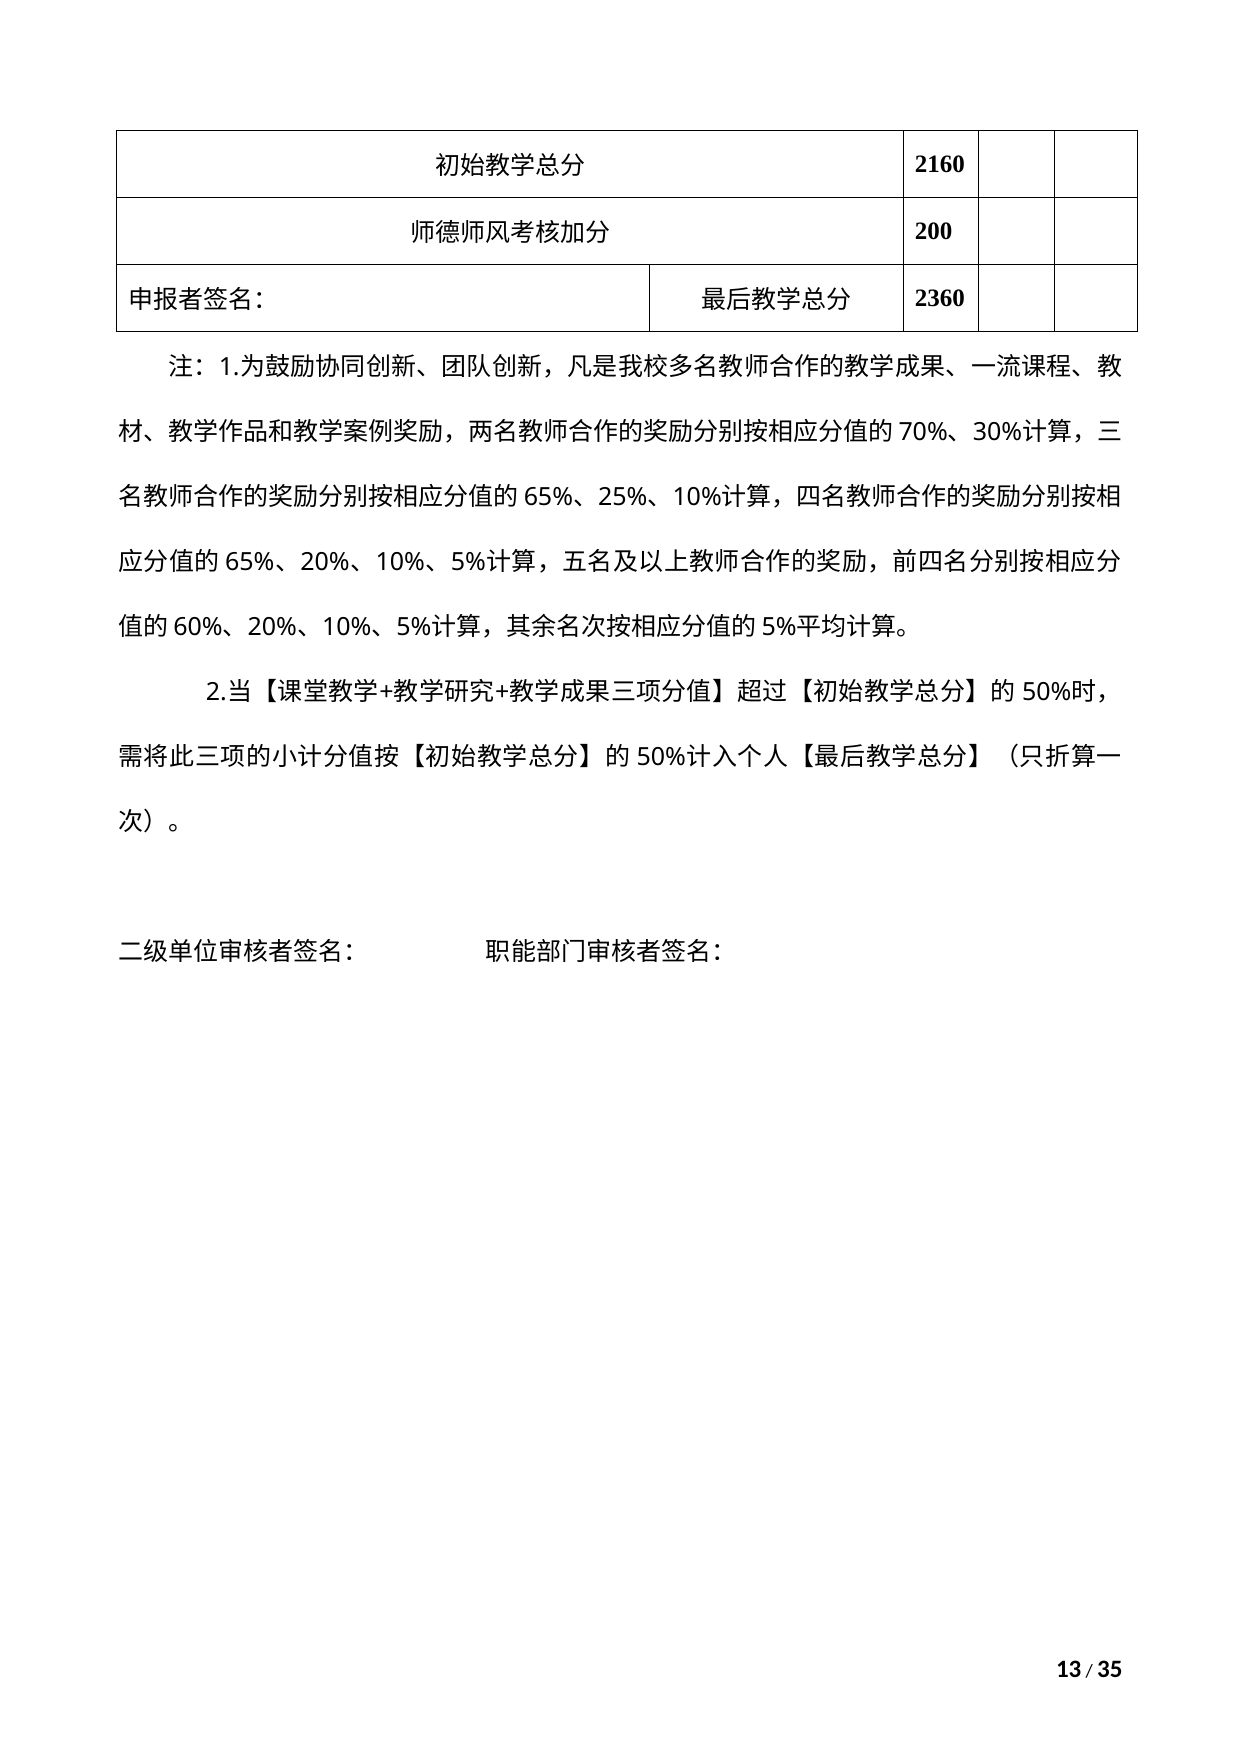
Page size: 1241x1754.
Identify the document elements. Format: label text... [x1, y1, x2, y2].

table_cell 初始教学总分 [117, 131, 903, 197]
table_cell [979, 131, 1054, 197]
table_cell [979, 265, 1054, 331]
table_cell [1055, 198, 1137, 264]
text 注：1.为鼓励协同创新、团队创新，凡是我校多名教师合作的教学成果、一流课程、教材、教学作品和教学案例奖励，两名教师合作的奖励分别按相应分值的70%、30%计算，三名教师合作的奖励分别按相应分值的65%、25%、10%计算，四名教师合作的奖励分别按相应分值的65%、20%、10%、5%计算，五名及以上教师合作的奖励，前四名分别按相应分值的60%、20%、10%、5%计算，其余名次按相应分值的5%平均计算。 [118, 332, 1122, 657]
table_cell 申报者签名： [117, 265, 649, 331]
table_cell 2160 [904, 131, 978, 197]
table_cell 师德师风考核加分 [117, 198, 903, 264]
text 2.当【课堂教学+教学研究+教学成果三项分值】超过【初始教学总分】的50%时，需将此三项的小计分值按【初始教学总分】的50%计入个人【最后教学总分】（只折算一次）。 [118, 657, 1122, 852]
table_cell [1055, 265, 1137, 331]
table_cell 200 [904, 198, 978, 264]
table_cell [1055, 131, 1137, 197]
text 二级单位审核者签名： 职能部门审核者签名： [118, 917, 1122, 982]
table_cell 2360 [904, 265, 978, 331]
table_cell [979, 198, 1054, 264]
table_cell 最后教学总分 [650, 265, 903, 331]
